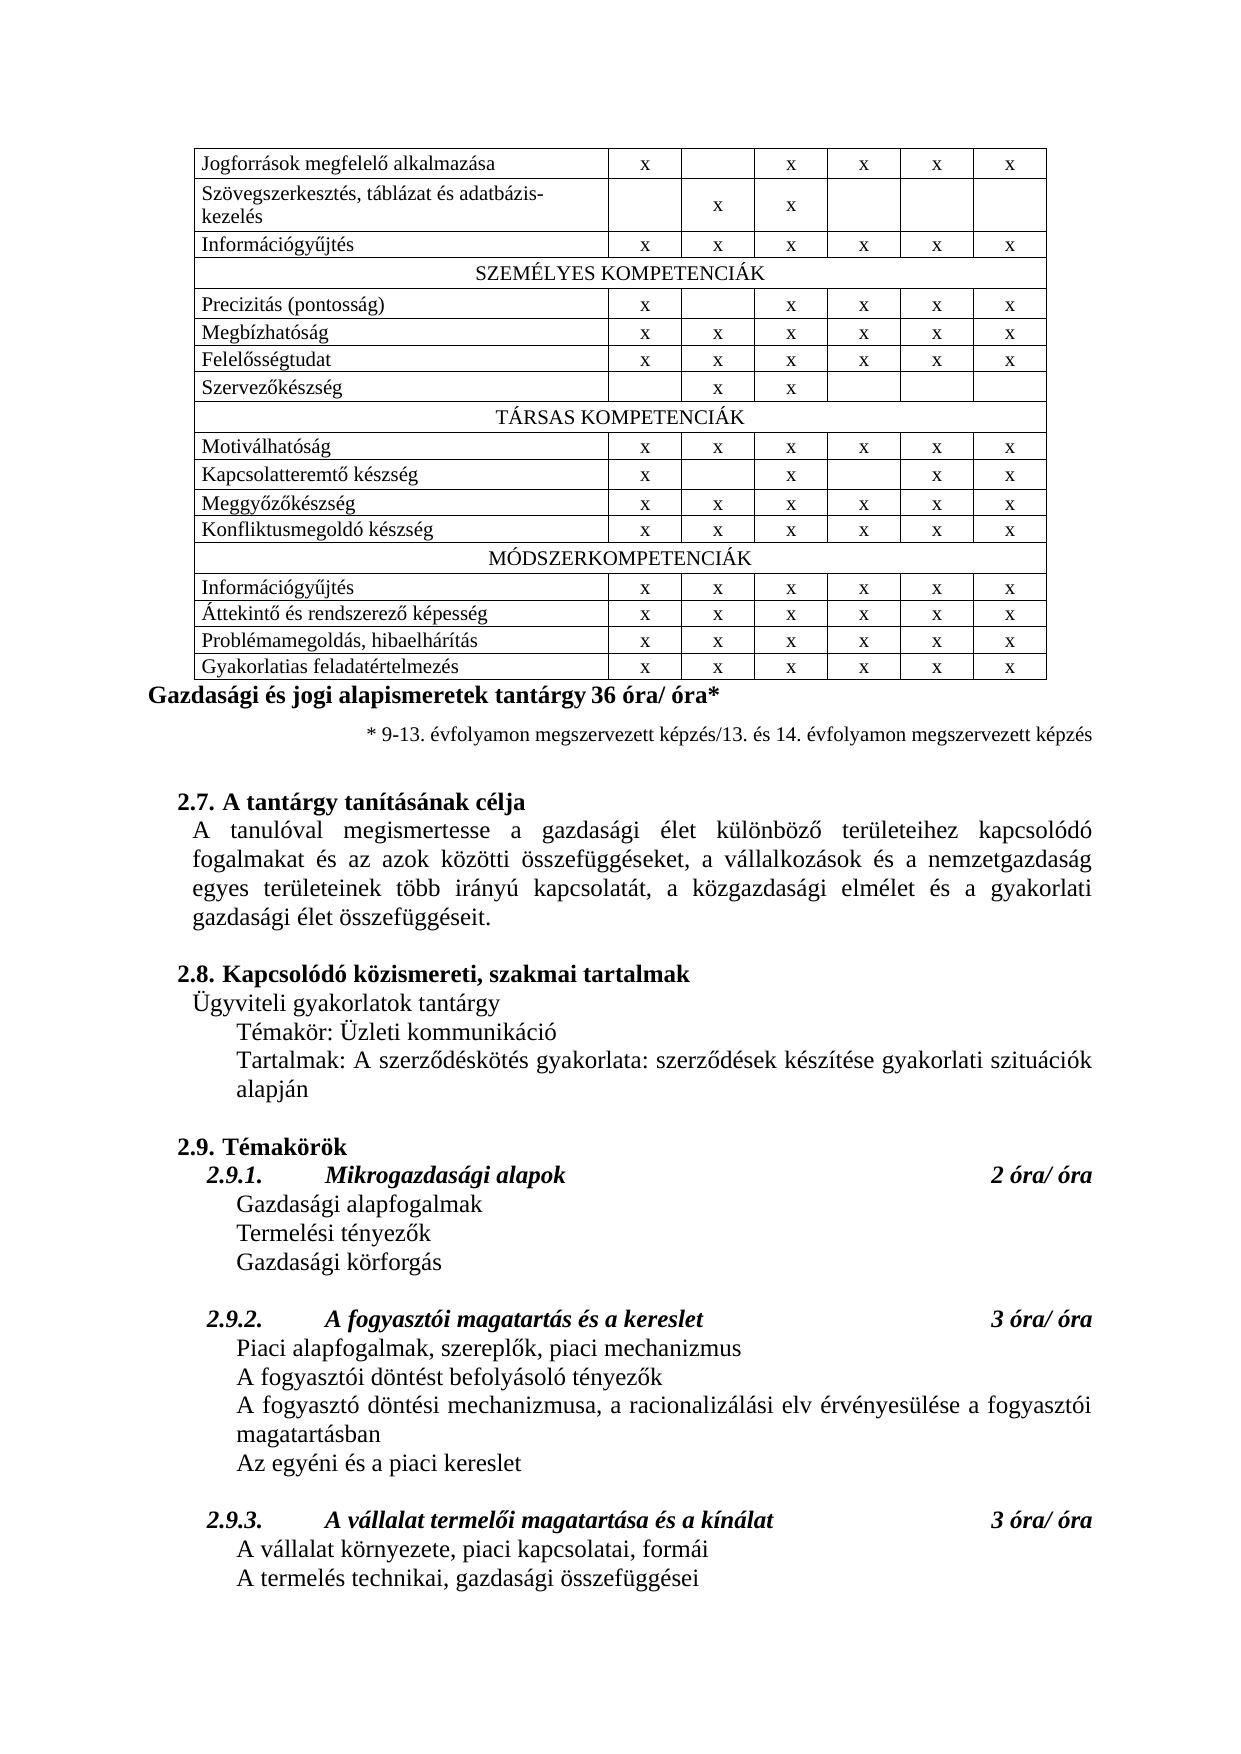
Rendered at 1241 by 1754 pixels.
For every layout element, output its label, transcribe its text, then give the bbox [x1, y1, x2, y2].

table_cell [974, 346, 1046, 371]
text A fogyasztó döntési mechanizmusa, a racionalizálási elv érvényesülése a fogyasztói magatartásban [236, 1391, 1093, 1448]
list Témakörök [177, 1132, 1093, 1161]
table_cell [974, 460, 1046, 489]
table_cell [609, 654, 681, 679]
text A tanulóval megismertesse a gazdasági élet különböző területeihez kapcsolódó fogalmakat és az azok közötti összefüggéseket, a vállalkozások és a nemzetgazdaság egyes területeinek több irányú kapcsolatát, a közgazdasági elmélet és a gyakorlati gazdasági élet összefüggéseit. [192, 816, 1093, 931]
text Tartalmak: A szerződéskötés gyakorlata: szerződések készítése gyakorlati szituációk alapján [236, 1046, 1093, 1103]
text Piaci alapfogalmak, szereplők, piaci mechanizmus [236, 1333, 1093, 1362]
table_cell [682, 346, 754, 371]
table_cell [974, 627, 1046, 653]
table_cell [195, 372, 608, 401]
text Ügyviteli gyakorlatok tantárgy [192, 988, 1093, 1017]
text A termelés technikai, gazdasági összefüggései [236, 1563, 1093, 1592]
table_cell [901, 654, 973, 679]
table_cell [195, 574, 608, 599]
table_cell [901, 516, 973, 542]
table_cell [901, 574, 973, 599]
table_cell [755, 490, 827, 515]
text Gazdasági és jogi alapismeretek tantárgy 36 óra/ óra* [148, 680, 1093, 709]
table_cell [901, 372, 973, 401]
text Termelési tényezők [236, 1218, 1093, 1247]
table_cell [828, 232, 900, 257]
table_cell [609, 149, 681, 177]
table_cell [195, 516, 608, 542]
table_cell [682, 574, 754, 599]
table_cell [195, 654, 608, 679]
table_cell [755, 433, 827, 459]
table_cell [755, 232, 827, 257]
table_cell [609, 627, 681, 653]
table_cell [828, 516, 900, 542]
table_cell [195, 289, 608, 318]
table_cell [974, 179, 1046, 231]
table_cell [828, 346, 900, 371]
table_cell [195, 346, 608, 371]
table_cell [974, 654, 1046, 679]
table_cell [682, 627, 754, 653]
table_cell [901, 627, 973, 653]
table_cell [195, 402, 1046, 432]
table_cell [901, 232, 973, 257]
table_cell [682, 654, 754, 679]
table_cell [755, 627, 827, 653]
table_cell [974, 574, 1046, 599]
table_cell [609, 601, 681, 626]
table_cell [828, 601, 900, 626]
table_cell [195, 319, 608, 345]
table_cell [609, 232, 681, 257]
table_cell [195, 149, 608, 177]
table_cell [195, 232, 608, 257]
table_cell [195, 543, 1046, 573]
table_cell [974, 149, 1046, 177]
text A vállalat környezete, piaci kapcsolatai, formái [236, 1534, 1093, 1563]
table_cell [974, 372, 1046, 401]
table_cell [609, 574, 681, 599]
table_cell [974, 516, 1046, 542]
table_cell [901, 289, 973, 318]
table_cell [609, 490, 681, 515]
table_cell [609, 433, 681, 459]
list A tantárgy tanításának célja [177, 787, 1093, 816]
list Mikrogazdasági alapok 2 óra/ óra [207, 1161, 1093, 1189]
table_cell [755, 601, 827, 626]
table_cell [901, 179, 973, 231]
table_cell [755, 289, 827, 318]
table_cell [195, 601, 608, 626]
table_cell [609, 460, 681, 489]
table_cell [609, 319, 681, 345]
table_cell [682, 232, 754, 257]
text Gazdasági alapfogalmak [236, 1189, 1093, 1218]
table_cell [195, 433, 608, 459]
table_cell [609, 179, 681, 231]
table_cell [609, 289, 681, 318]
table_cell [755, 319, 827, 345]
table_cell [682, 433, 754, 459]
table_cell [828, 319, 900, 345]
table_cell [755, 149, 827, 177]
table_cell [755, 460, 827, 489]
text Témakör: Üzleti kommunikáció [236, 1017, 1093, 1046]
text Gazdasági körforgás [236, 1247, 1093, 1276]
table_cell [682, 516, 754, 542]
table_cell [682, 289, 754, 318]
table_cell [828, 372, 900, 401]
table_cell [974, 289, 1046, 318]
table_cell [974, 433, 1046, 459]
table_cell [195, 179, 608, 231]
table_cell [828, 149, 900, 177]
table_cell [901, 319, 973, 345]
list A vállalat termelői magatartása és a kínálat 3 óra/ óra [207, 1506, 1093, 1534]
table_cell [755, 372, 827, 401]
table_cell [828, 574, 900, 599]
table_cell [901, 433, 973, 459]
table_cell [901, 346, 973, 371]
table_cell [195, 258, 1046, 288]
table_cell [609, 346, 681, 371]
text A fogyasztói döntést befolyásoló tényezők [236, 1362, 1093, 1391]
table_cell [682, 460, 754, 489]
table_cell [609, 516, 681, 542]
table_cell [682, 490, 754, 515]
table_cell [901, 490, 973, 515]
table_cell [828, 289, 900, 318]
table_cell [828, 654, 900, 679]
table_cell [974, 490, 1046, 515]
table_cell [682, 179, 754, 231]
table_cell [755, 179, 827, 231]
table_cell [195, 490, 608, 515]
list A fogyasztói magatartás és a kereslet 3 óra/ óra [207, 1304, 1093, 1333]
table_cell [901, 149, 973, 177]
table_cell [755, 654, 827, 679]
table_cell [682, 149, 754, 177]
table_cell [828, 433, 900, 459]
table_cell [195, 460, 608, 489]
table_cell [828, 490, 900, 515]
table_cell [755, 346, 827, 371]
text * 9-13. évfolyamon megszervezett képzés/13. és 14. évfolyamon megszervezett képzés [148, 722, 1093, 746]
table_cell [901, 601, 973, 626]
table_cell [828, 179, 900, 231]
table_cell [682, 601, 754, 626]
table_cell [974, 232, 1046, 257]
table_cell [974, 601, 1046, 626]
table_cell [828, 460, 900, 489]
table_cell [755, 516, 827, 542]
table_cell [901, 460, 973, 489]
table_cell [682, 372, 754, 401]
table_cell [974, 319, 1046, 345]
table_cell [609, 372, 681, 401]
list Kapcsolódó közismereti, szakmai tartalmak [177, 959, 1093, 988]
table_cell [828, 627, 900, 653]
text Az egyéni és a piaci kereslet [236, 1448, 1093, 1477]
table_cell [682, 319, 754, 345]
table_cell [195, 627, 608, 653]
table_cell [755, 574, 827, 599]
